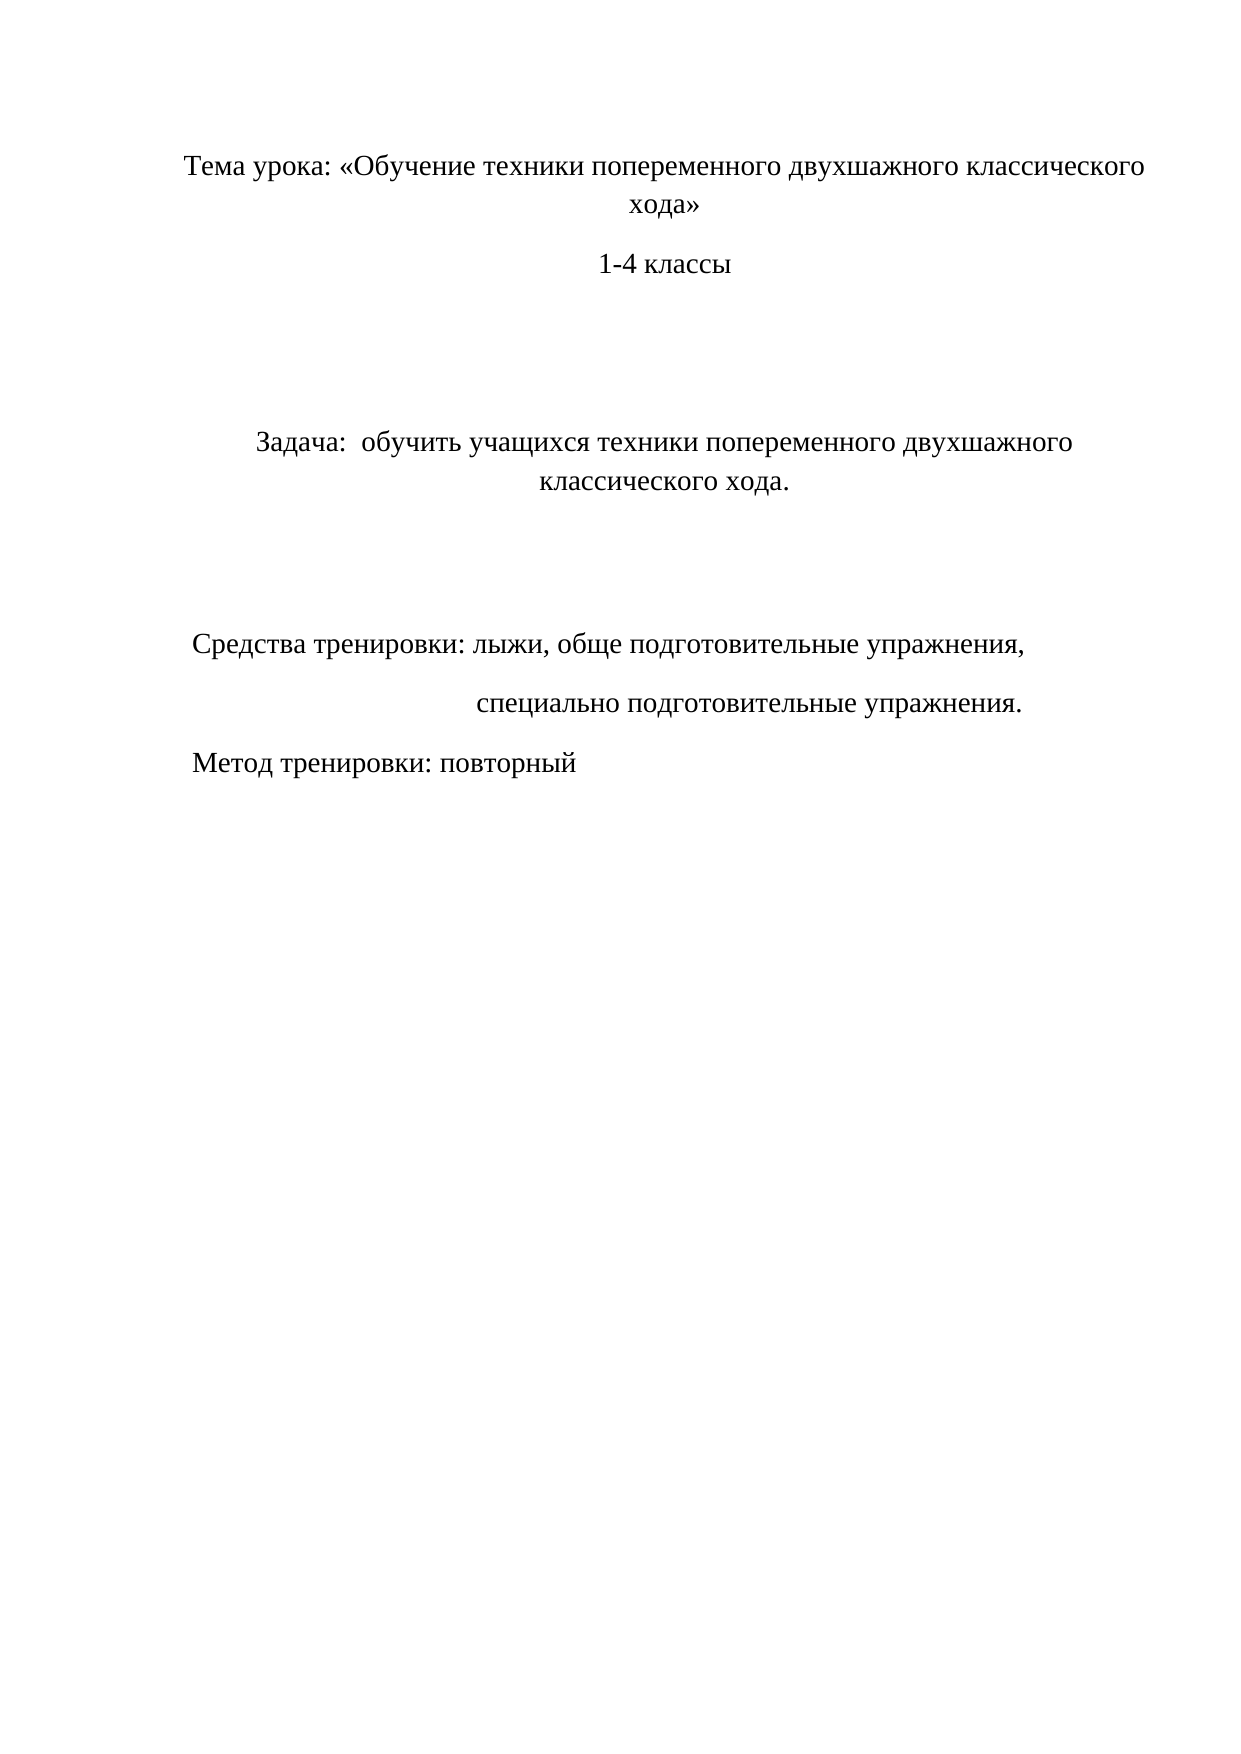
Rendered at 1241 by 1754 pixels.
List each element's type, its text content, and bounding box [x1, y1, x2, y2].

text специально подготовительные упражнения. [177, 685, 1152, 719]
text Тема урока: «Обучение техники попеременного двухшажного классического хода» [177, 148, 1152, 220]
text Средства тренировки: лыжи, обще подготовительные упражнения, [177, 626, 1152, 659]
text Метод тренировки: повторный [177, 745, 1152, 778]
text 1-4 классы [177, 246, 1152, 279]
text Задача: обучить учащихся техники попеременного двухшажного классического хода. [177, 424, 1152, 496]
